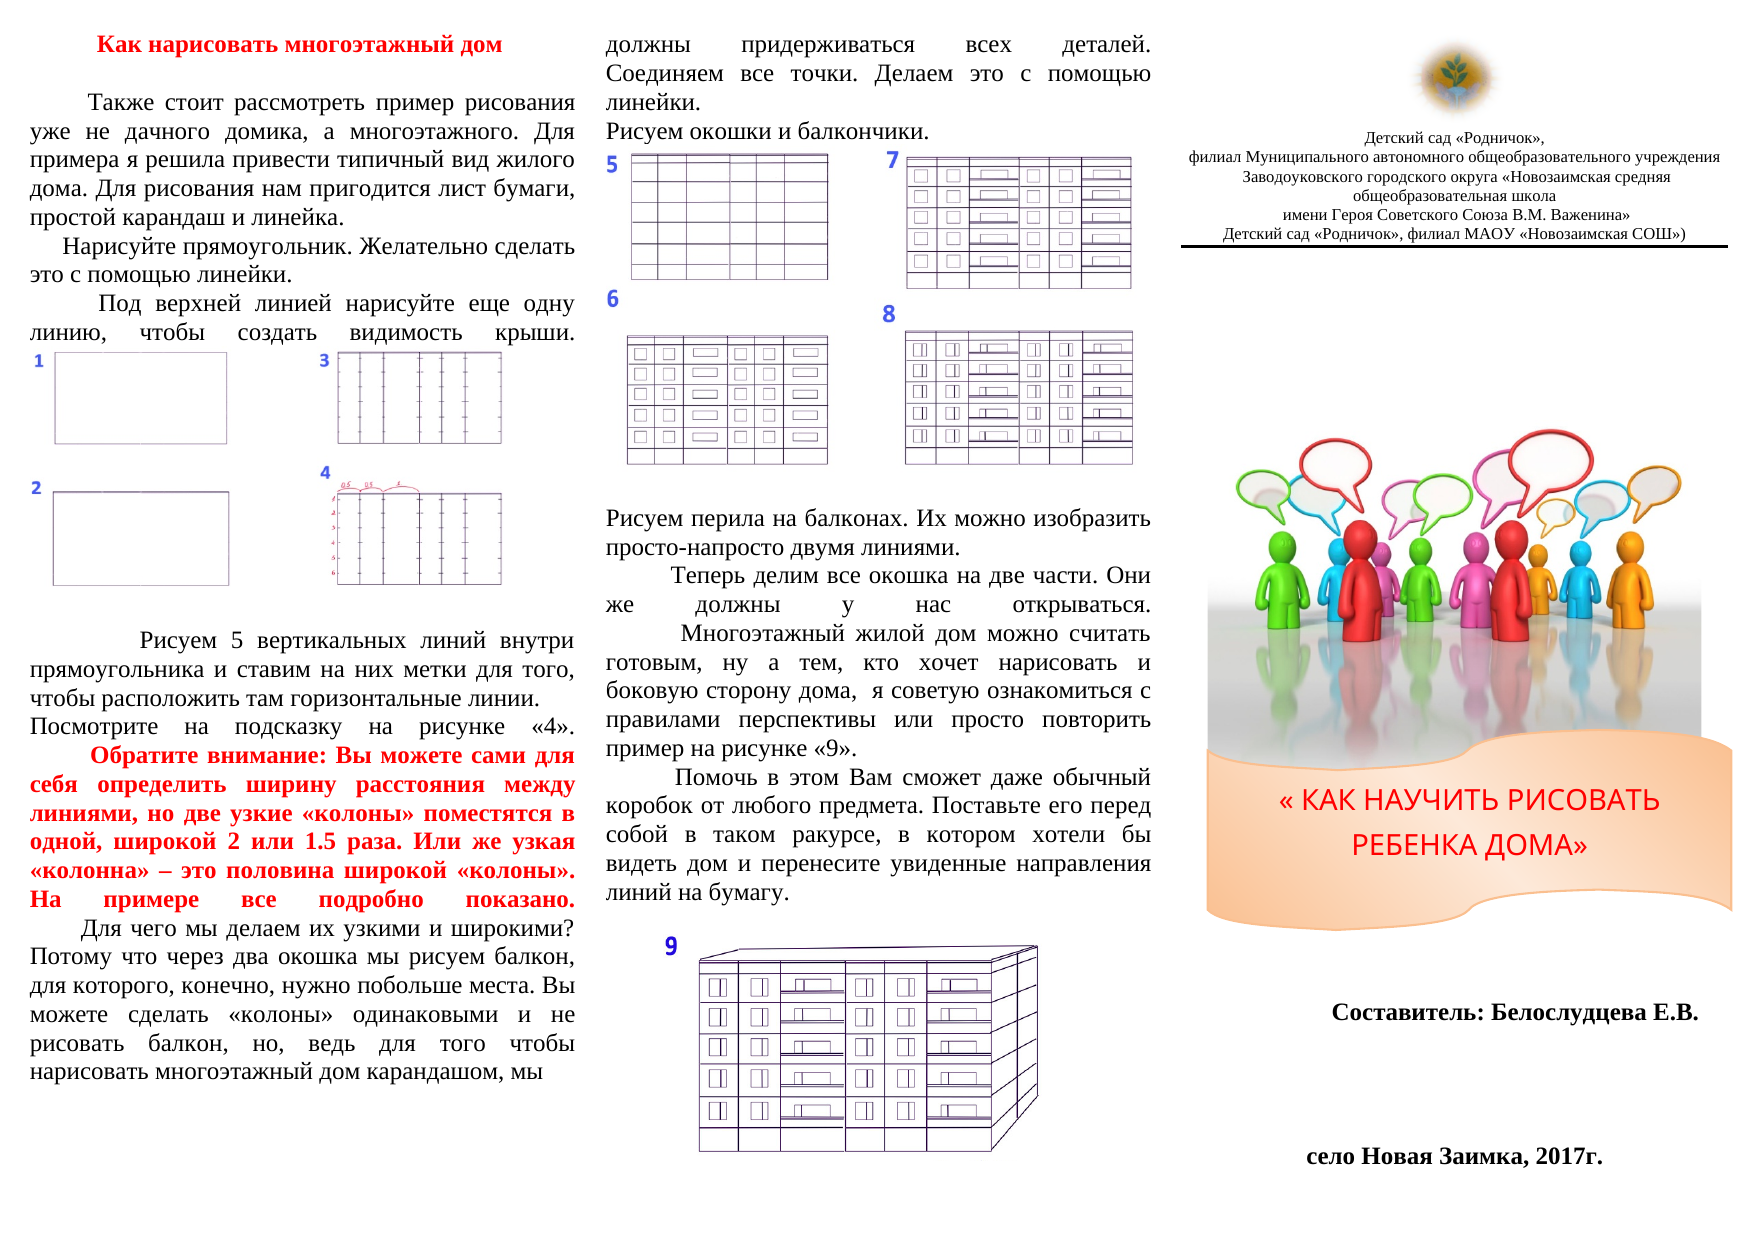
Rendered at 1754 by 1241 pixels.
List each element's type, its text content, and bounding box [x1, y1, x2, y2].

title Детский сад «Родничок», филиал МАОУ «Новозаимская СОШ») [1181, 224, 1728, 245]
text Рисуем 5 вертикальных линий внутри прямоугольника и ставим на них метки для того, чтобы расположить там горизонтальные линии. [29, 625, 576, 711]
picture [29, 346, 239, 592]
text должны придерживаться всех деталей. Соединяем все точки. Делаем это с помощью линейки. [606, 29, 1152, 116]
title филиал Муниципального автономного общеобразовательного учреждения [1181, 147, 1728, 166]
text Помочь в этом Вам сможет даже обычный коробок от любого предмета. Поставьте его перед собой в таком ракурсе, в котором хотели бы видеть дом и перенесите увиденные направления линий на бумагу. [606, 762, 1152, 905]
title Заводоуковского городского округа «Новозаимская средняя общеобразовательная школа [1181, 166, 1728, 205]
picture [605, 144, 843, 475]
text Составитель: Белослудцева Е.В. [1181, 997, 1728, 1026]
text Нарисуйте прямоугольник. Желательно сделать это с помощью линейки. [29, 231, 576, 288]
picture [1437, 64, 1474, 94]
text Посмотрите на подсказку на рисунке «4». Обратите внимание: Вы можете сами для себя определить ширину расстояния между линиями, но две узкие «колоны» поместятся в одной, широкой 2 или 1.5 раза. Или же узкая «колонна» – это половина широкой «колоны». На примере все подробно показано. Для чего мы делаем их узкими и широкими? Потому что через два окошка мы рисуем балкон, для которого, конечно, нужно побольше места. Вы можете сделать «колоны» одинаковыми и не рисовать балкон, но, ведь для того чтобы нарисовать многоэтажный дом карандашом, мы [29, 711, 576, 1085]
text село Новая Заимка, 2017г. [1181, 1141, 1728, 1169]
picture [874, 144, 1143, 475]
text Также стоит рассмотреть пример рисования уже не дачного домика, а многоэтажного. Для примера я решила привести типичный вид жилого дома. Для рисования нам пригодится лист бумаги, простой карандаш и линейка. [29, 87, 576, 231]
text Рисуем перила на балконах. Их можно изобразить просто-напросто двумя линиями. [606, 503, 1152, 560]
picture [1207, 420, 1702, 769]
picture [661, 934, 1047, 1161]
text Как нарисовать многоэтажный дом [97, 29, 576, 58]
text Теперь делим все окошка на две части. Они же должны у нас открываться. Многоэтажный жилой дом можно считать готовым, ну а тем, кто хочет нарисовать и боковую сторону дома, я советую ознакомиться с правилами перспективы или просто повторить пример на рисунке «9». [606, 560, 1152, 762]
title Детский сад «Родничок», [1181, 128, 1728, 147]
picture [306, 346, 514, 592]
title имени Героя Советского Союза В.М. Важенина» [1181, 205, 1728, 224]
